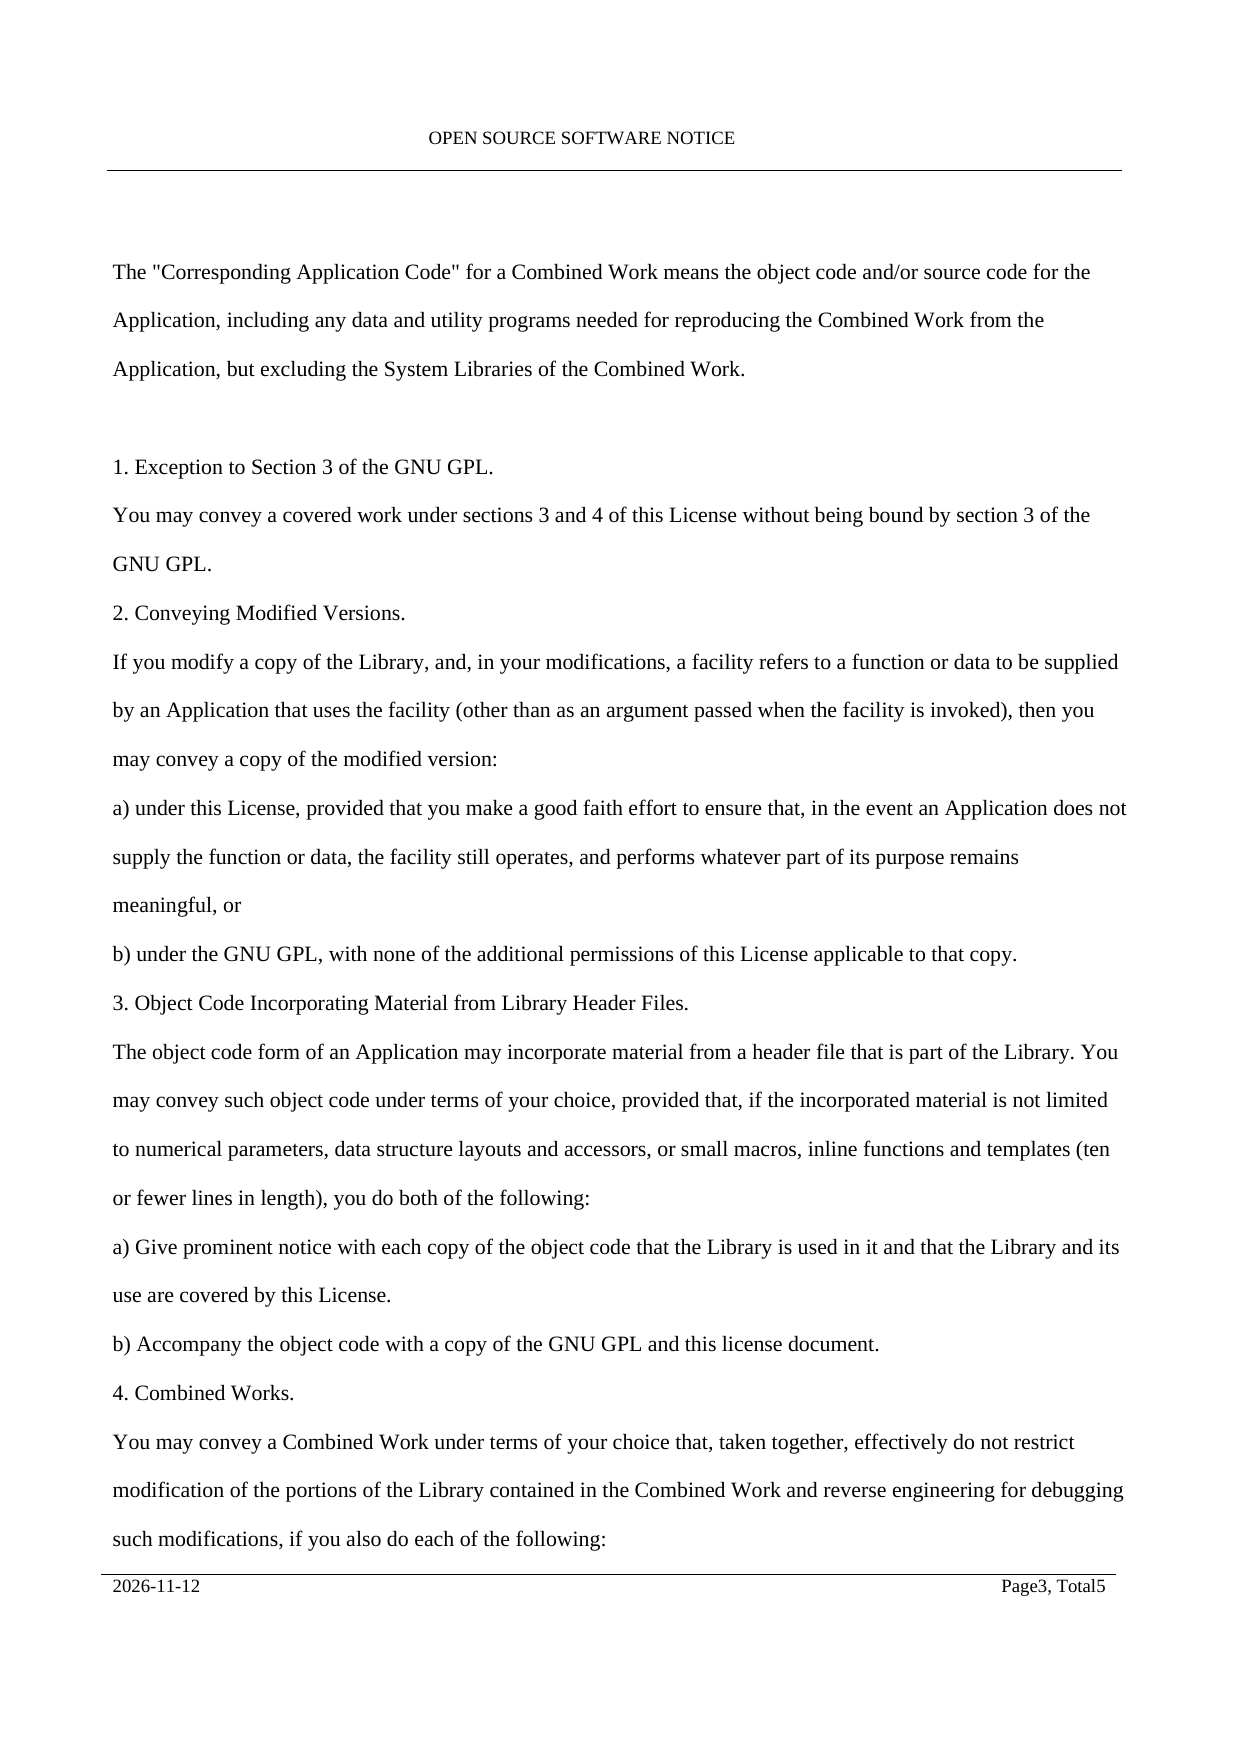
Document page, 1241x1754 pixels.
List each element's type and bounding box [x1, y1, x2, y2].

text [112, 206, 1128, 1555]
